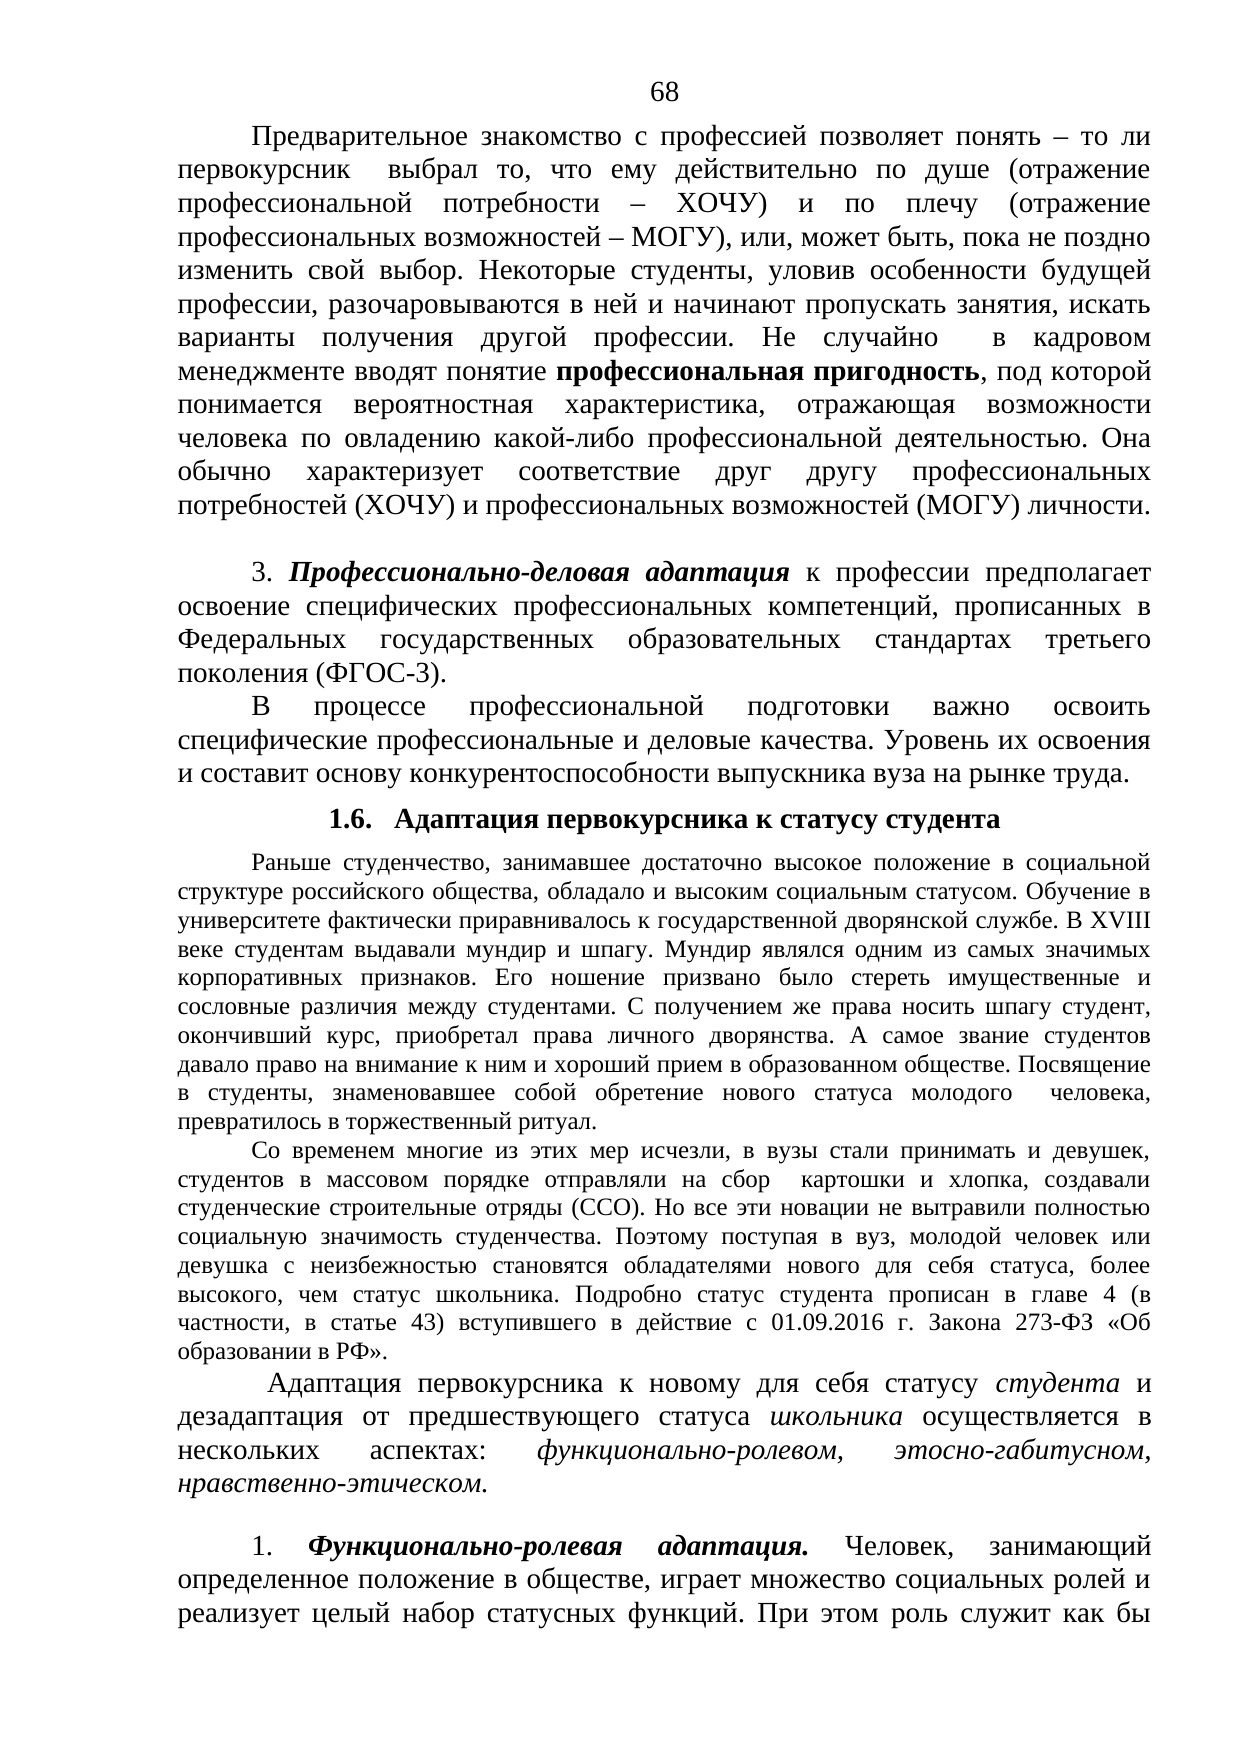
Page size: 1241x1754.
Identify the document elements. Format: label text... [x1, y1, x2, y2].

text 3. Профессионально-деловая адаптация к профессии предполагает освоение специфических профессиональных компетенций, прописанных в Федеральных государственных образовательных стандартах третьего поколения (ФГОС-3). [177, 554, 1152, 688]
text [177, 1528, 1152, 1628]
text В процессе профессиональной подготовки важно освоить специфические профессиональные и деловые качества. Уровень их освоения и составит основу конкурентоспособности выпускника вуза на рынке труда. [177, 688, 1152, 789]
text Раньше студенчество, занимавшее достаточно высокое положение в социальной структуре российского общества, обладало и высоким социальным статусом. Обучение в университете фактически приравнивалось к государственной дворянской службе. В ХVIII веке студентам выдавали мундир и шпагу. Мундир являлся одним из самых значимых корпоративных признаков. Его ношение призвано было стереть имущественные и сословные различия между студентами. С получением же права носить шпагу студент, окончивший курс, приобретал права личного дворянства. А самое звание студентов давало право на внимание к ним и хороший прием в образованном обществе. Посвящение в студенты, знаменовавшее собой обретение нового статуса молодого человека, превратилось в торжественный ритуал. [177, 847, 1152, 1135]
text 1.6. Адаптация первокурсника к статусу студента [177, 801, 1152, 835]
text Со временем многие из этих мер исчезли, в вузы стали принимать и девушек, студентов в массовом порядке отправляли на сбор картошки и хлопка, создавали студенческие строительные отряды (ССО). Но все эти новации не вытравили полностью социальную значимость студенчества. Поэтому поступая в вуз, молодой человек или девушка с неизбежностью становятся обладателями нового для себя статуса, более высокого, чем статус школьника. Подробно статус студента прописан в главе 4 (в частности, в статье 43) вступившего в действие с 01.09.2016 г. Закона 273-ФЗ «Об образовании в РФ». [177, 1135, 1152, 1365]
text Предварительное знакомство с профессией позволяет понять – то ли первокурсник выбрал то, что ему действительно по душе (отражение профессиональной потребности – ХОЧУ) и по плечу (отражение профессиональных возможностей – МОГУ), или, может быть, пока не поздно изменить свой выбор. Некоторые студенты, уловив особенности будущей профессии, разочаровываются в ней и начинают пропускать занятия, искать варианты получения другой профессии. Не случайно в кадровом менеджменте вводят понятие профессиональная пригодность, под которой понимается вероятностная характеристика, отражающая возможности человека по овладению какой-либо профессиональной деятельностью. Она обычно характеризует соответствие друг другу профессиональных потребностей (ХОЧУ) и профессиональных возможностей (МОГУ) личности. [177, 118, 1152, 521]
text Адаптация первокурсника к новому для себя статусу студента и дезадаптация от предшествующего статуса школьника осуществляется в нескольких аспектах: функционально-ролевом, этосно-габитусном, нравственно-этическом. [177, 1365, 1152, 1499]
